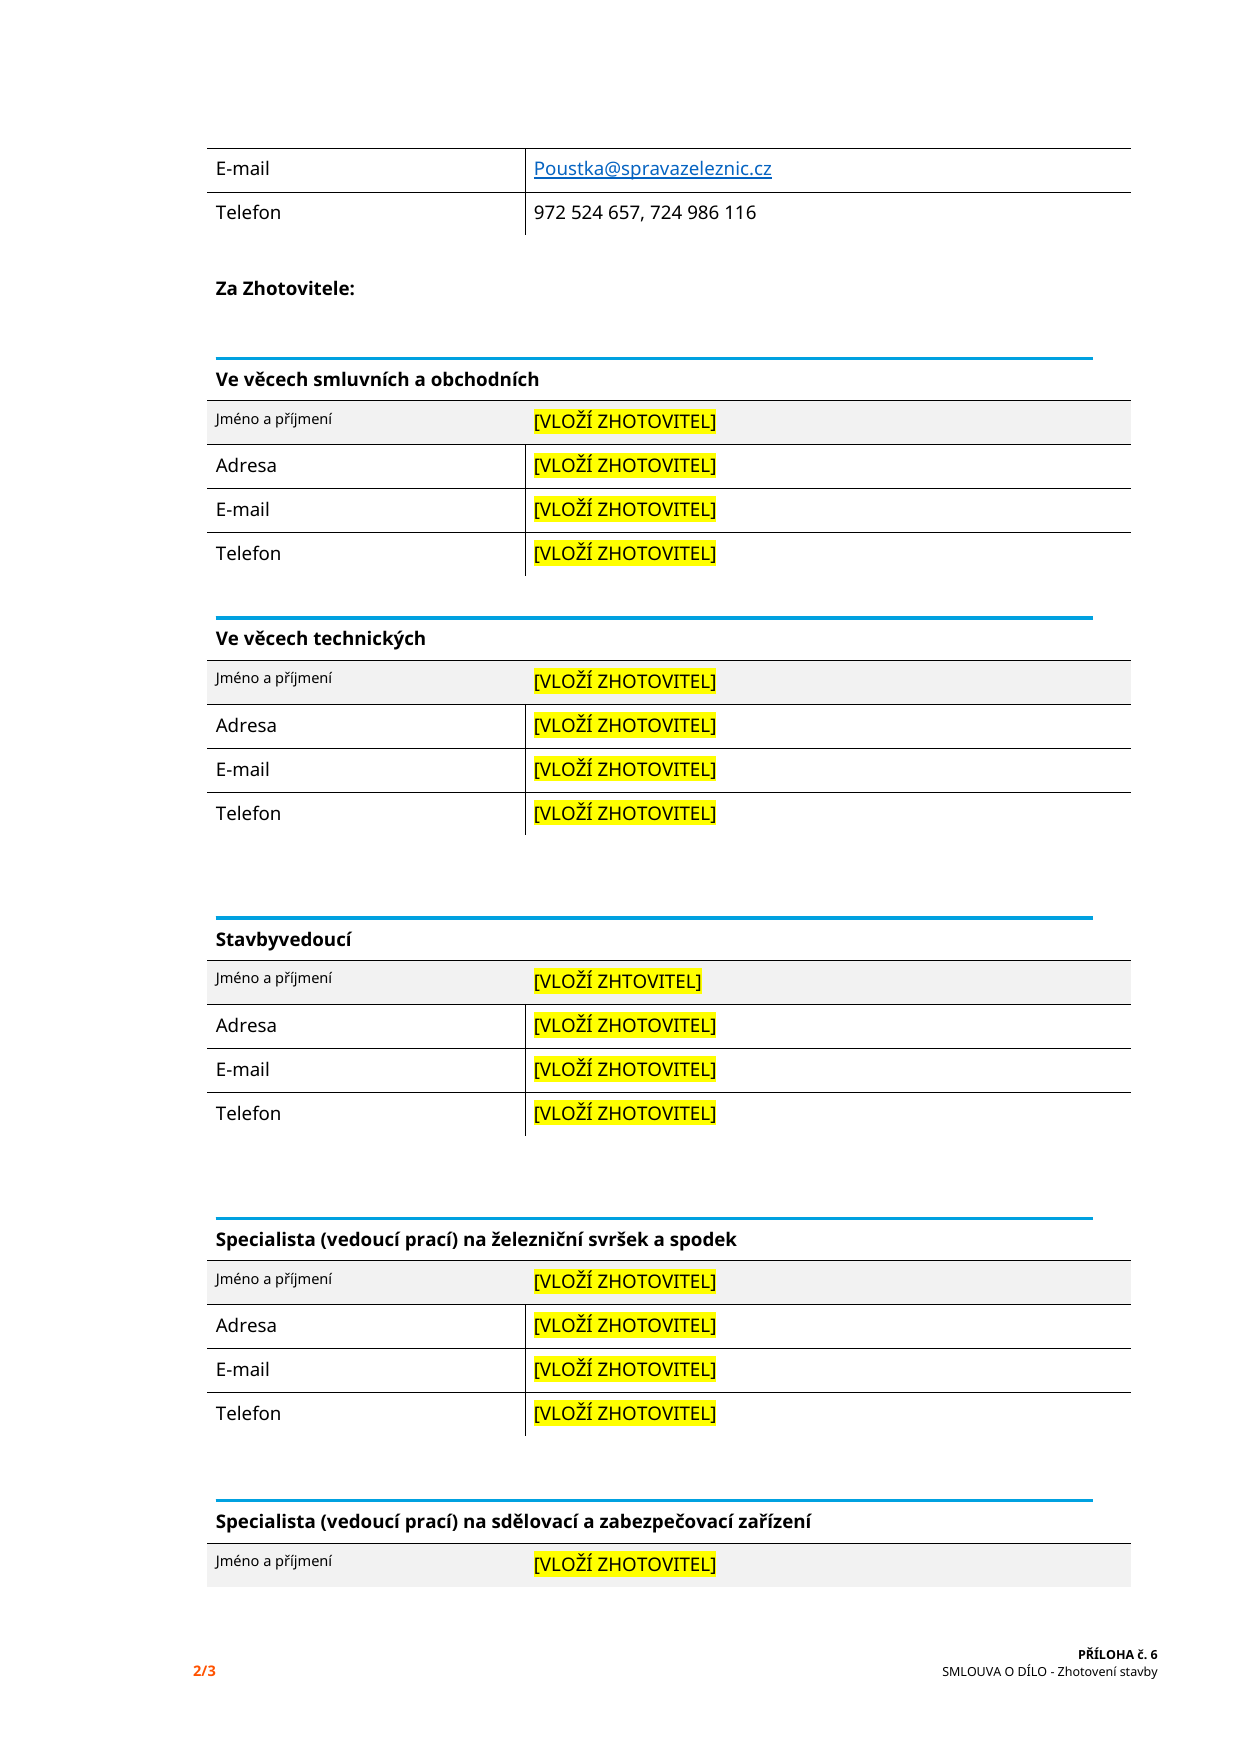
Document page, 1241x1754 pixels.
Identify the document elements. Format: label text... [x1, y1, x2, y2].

table_cell E-mail [207, 1349, 525, 1392]
table_cell [VLOŽÍ ZHOTOVITEL] [526, 793, 1131, 835]
text Stavbyvedoucí [216, 920, 1093, 951]
table_header Jméno a příjmení [207, 401, 526, 444]
table_header Jméno a příjmení [207, 1544, 526, 1587]
table_cell E-mail [207, 489, 525, 532]
table_cell Telefon [207, 1393, 525, 1436]
table_cell [VLOŽÍ ZHOTOVITEL] [526, 1393, 1131, 1436]
table_cell Adresa [207, 1005, 525, 1048]
table_cell [VLOŽÍ ZHOTOVITEL] [526, 705, 1131, 748]
table_cell E-mail [207, 1049, 525, 1092]
table_header [VLOŽÍ ZHTOVITEL] [526, 961, 1131, 1004]
table_cell [VLOŽÍ ZHOTOVITEL] [526, 1305, 1131, 1348]
table_cell [VLOŽÍ ZHOTOVITEL] [526, 445, 1131, 488]
table_cell [VLOŽÍ ZHOTOVITEL] [526, 533, 1131, 576]
text Ve věcech technických [216, 620, 1093, 651]
table_cell Adresa [207, 705, 525, 748]
table_cell Telefon [207, 793, 525, 835]
table_header [VLOŽÍ ZHOTOVITEL] [526, 661, 1131, 704]
table_cell [VLOŽÍ ZHOTOVITEL] [526, 489, 1131, 532]
table_cell [VLOŽÍ ZHOTOVITEL] [526, 1349, 1131, 1392]
table_cell Poustka@spravazeleznic.cz [526, 149, 1131, 191]
table_cell [VLOŽÍ ZHOTOVITEL] [526, 1049, 1131, 1092]
table_header Jméno a příjmení [207, 661, 526, 704]
table_cell Adresa [207, 1305, 525, 1348]
text Specialista (vedoucí prací) na železniční svršek a spodek [216, 1220, 1093, 1251]
table_cell Telefon [207, 1093, 525, 1136]
table_cell E-mail [207, 749, 525, 792]
table_cell [VLOŽÍ ZHOTOVITEL] [526, 1093, 1131, 1136]
table_cell E-mail [207, 149, 525, 191]
table_cell 972 524 657, 724 986 116 [526, 193, 1131, 235]
table_header [VLOŽÍ ZHOTOVITEL] [526, 1261, 1131, 1304]
table_cell Telefon [207, 193, 525, 235]
table_cell Telefon [207, 533, 525, 576]
table_cell [VLOŽÍ ZHOTOVITEL] [526, 749, 1131, 792]
table_cell [VLOŽÍ ZHOTOVITEL] [526, 1005, 1131, 1048]
text Za Zhotovitele: [216, 276, 1093, 301]
table_header [VLOŽÍ ZHOTOVITEL] [526, 401, 1131, 444]
table_header Jméno a příjmení [207, 961, 526, 1004]
table_header [VLOŽÍ ZHOTOVITEL] [526, 1544, 1131, 1587]
text Ve věcech smluvních a obchodních [216, 360, 1093, 392]
table_cell Adresa [207, 445, 525, 488]
table_header Jméno a příjmení [207, 1261, 526, 1304]
text Specialista (vedoucí prací) na sdělovací a zabezpečovací zařízení [216, 1502, 1093, 1534]
